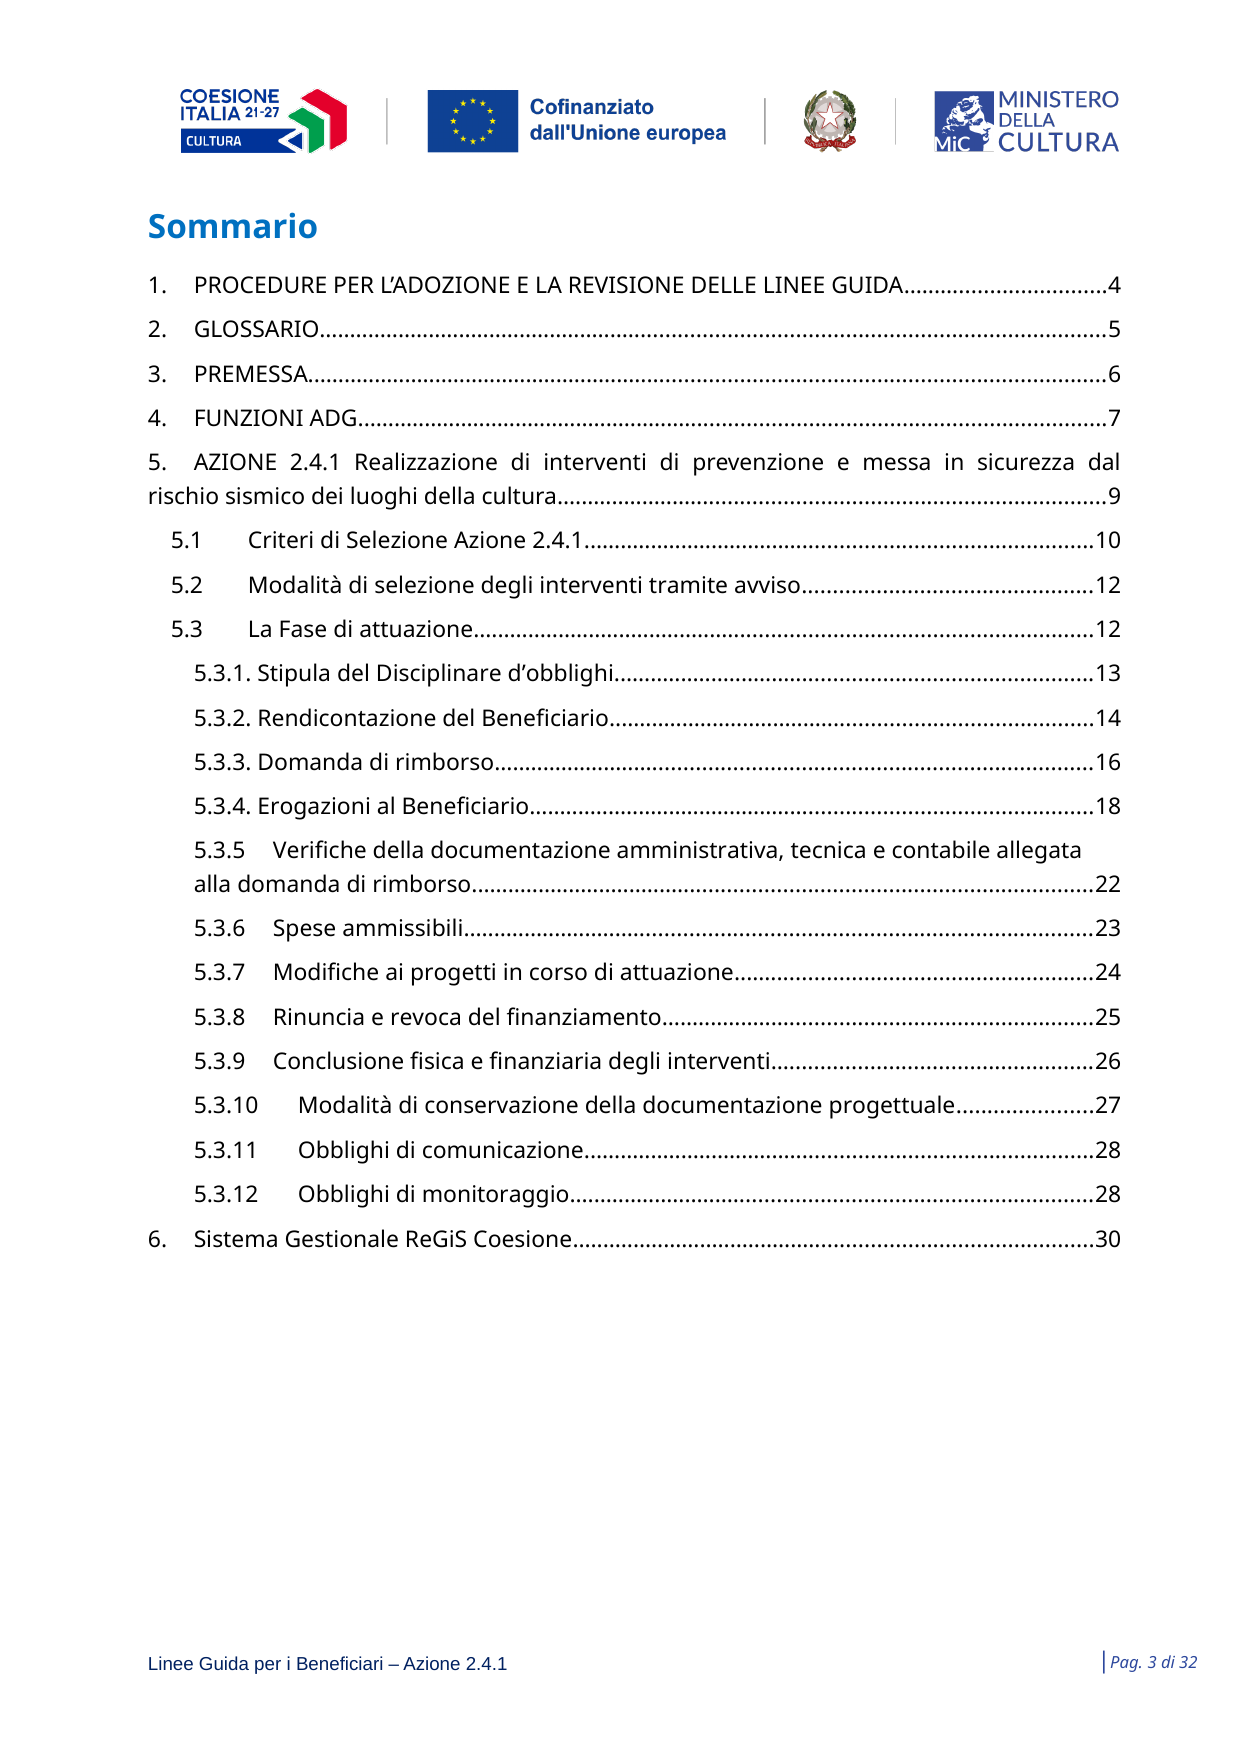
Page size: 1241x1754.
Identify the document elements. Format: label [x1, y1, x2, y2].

picture [147, 73, 1152, 172]
